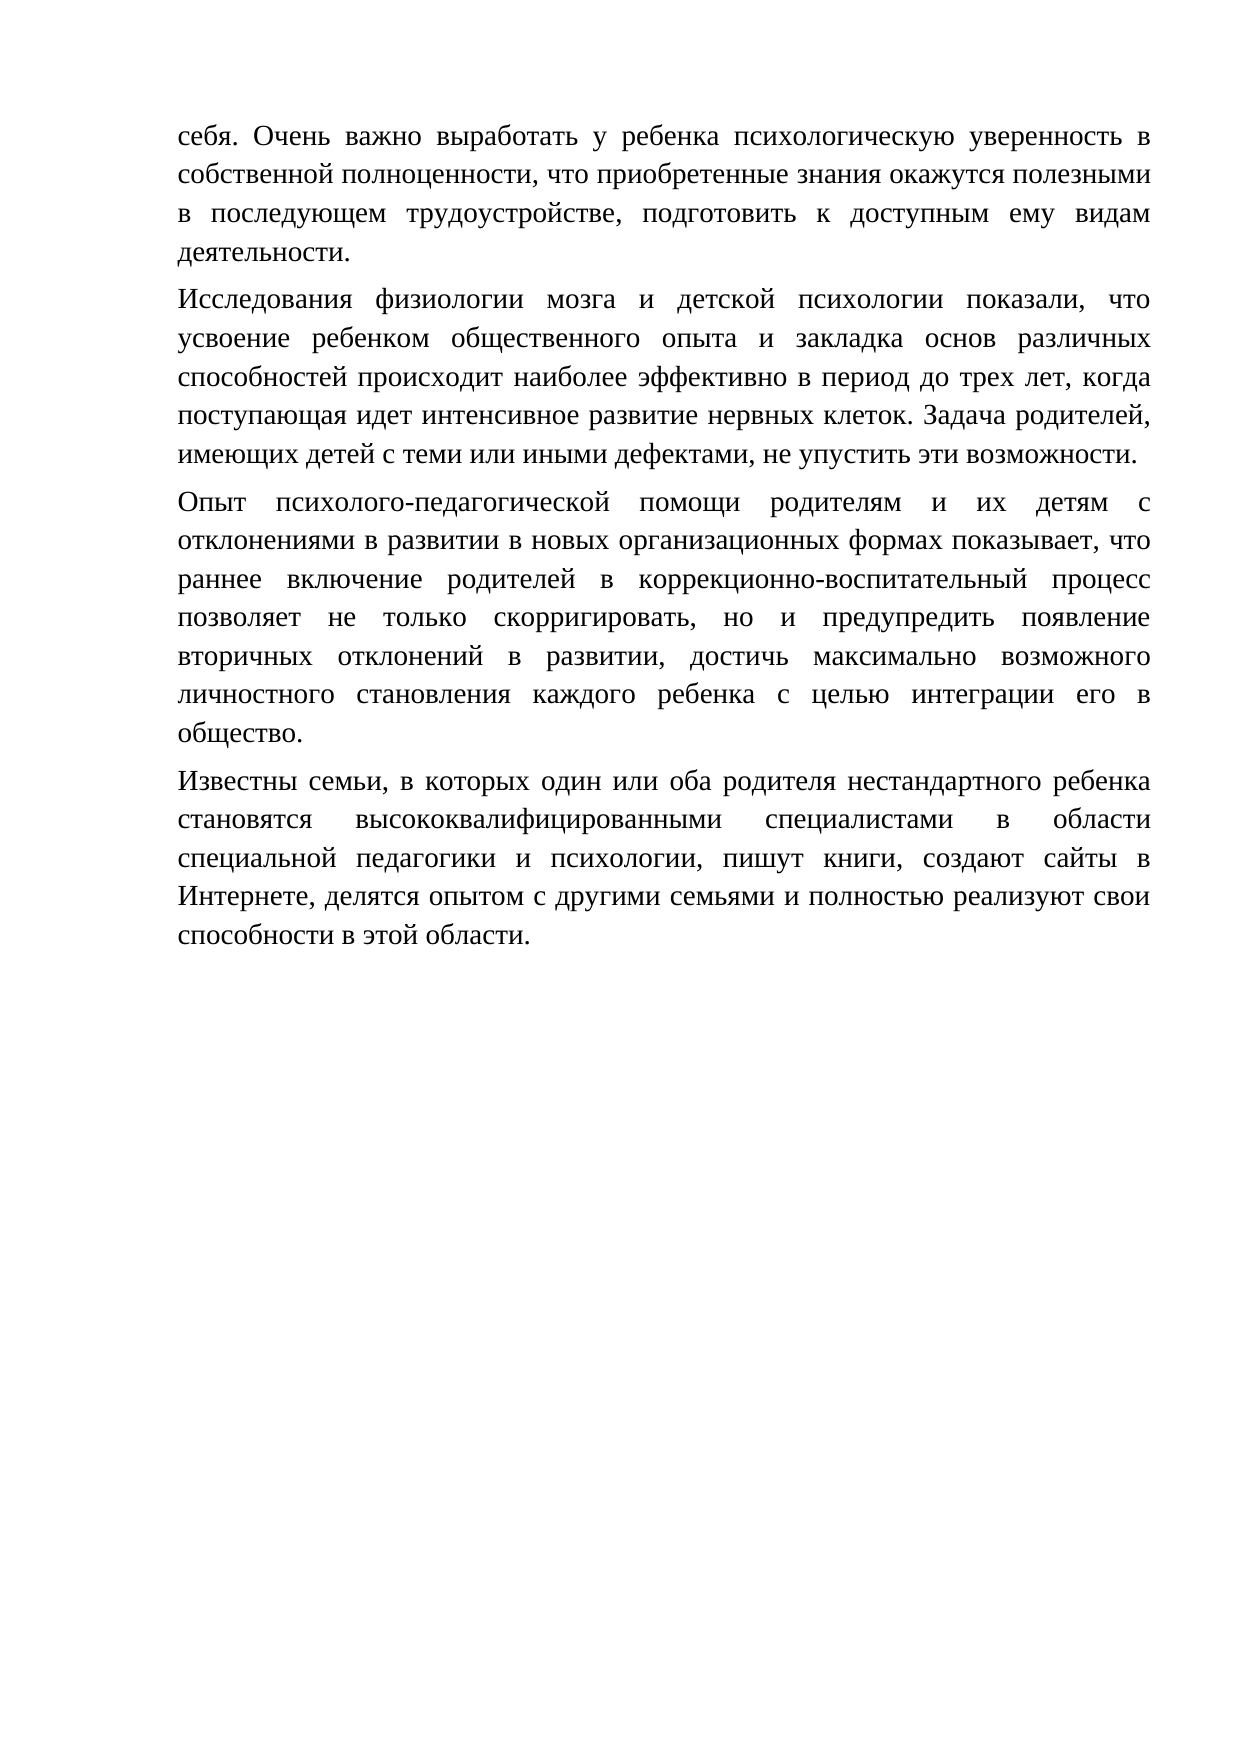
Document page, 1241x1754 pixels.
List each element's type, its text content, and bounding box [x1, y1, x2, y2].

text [177, 118, 1152, 267]
text Известны семьи, в которых один или оба родителя нестандартного ребенка становятся высококвалифицированными специалистами в области специальной педагогики и психологии, пишут книги, создают сайты в Интернете, делятся опытом с другими семьями и полностью реализуют свои способности в этой области. [177, 763, 1152, 951]
text Опыт психолого-педагогической помощи родителям и их детям с отклонениями в развитии в новых организационных формах показывает, что раннее включение родителей в коррекционно-воспитательный процесс позволяет не только скорригировать, но и предупредить появление вторичных отклонений в развитии, достичь максимально возможного личностного становления каждого ребенка с целью интеграции его в общество. [177, 484, 1152, 748]
text Исследования физиологии мозга и детской психологии показали, что усвоение ребенком общественного опыта и закладка основ различных способностей происходит наиболее эффективно в период до трех лет, когда поступающая идет интенсивное развитие нервных клеток. Задача родителей, имеющих детей с теми или иными дефектами, не упустить эти возможности. [177, 282, 1152, 469]
